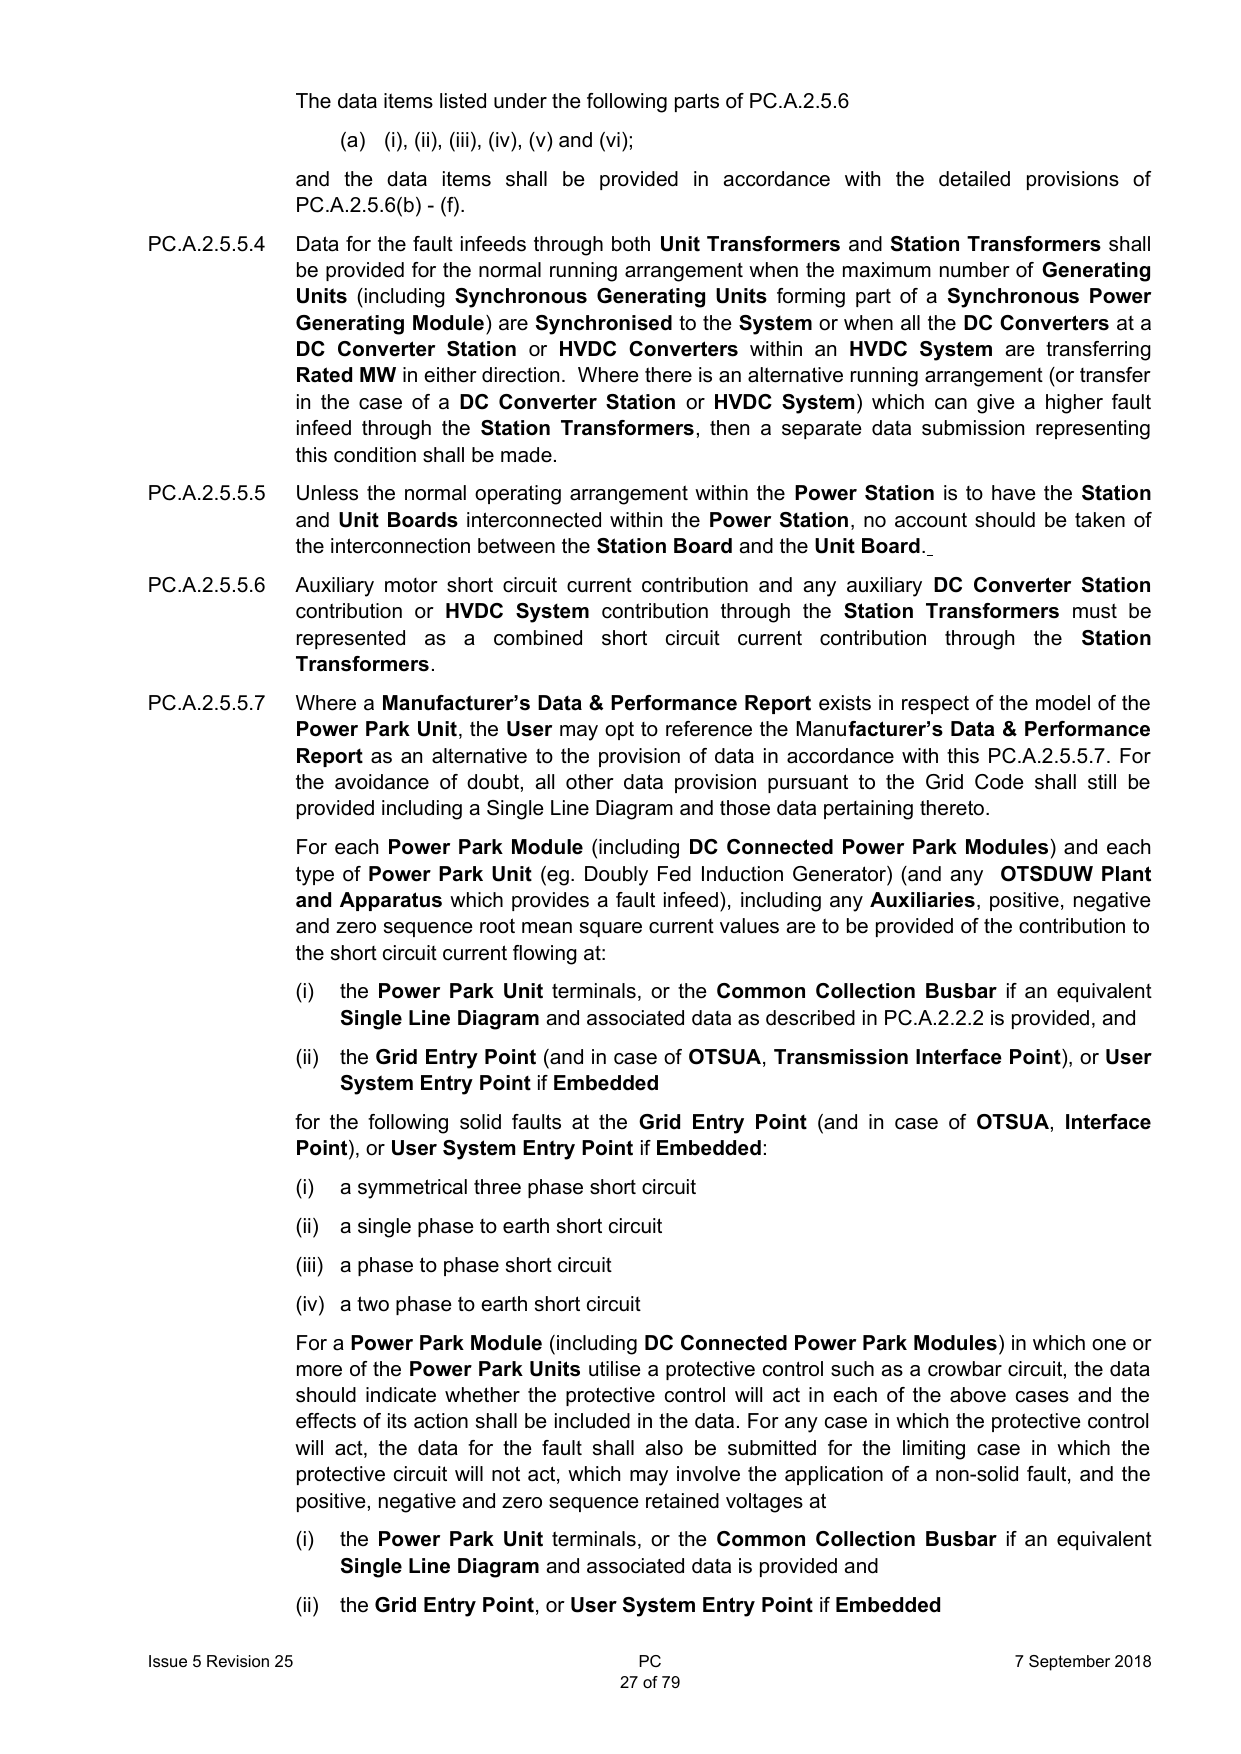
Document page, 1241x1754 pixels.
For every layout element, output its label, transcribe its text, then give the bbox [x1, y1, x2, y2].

text (ii) the Grid Entry Point, or User System Entry Point if Embedded [295, 1592, 1152, 1616]
text For a Power Park Module (including DC Connected Power Park Modules) in which one or more of the Power Park Units utilise a protective control such as a crowbar circuit, the data should indicate whether the protective control will act in each of the above cases and the effects of its action shall be included in the data. For any case in which the protective control will act, the data for the fault shall also be submitted for the limiting case in which the protective circuit will not act, which may involve the application of a non-solid fault, and the positive, negative and zero sequence retained voltages at [148, 1330, 1152, 1512]
text (i) the Power Park Unit terminals, or the Common Collection Busbar if an equivalent Single Line Diagram and associated data as described in PC.A.2.2.2 is provided, and [295, 979, 1152, 1029]
text For each Power Park Module (including DC Connected Power Park Modules) and each type of Power Park Unit (eg. Doubly Fed Induction Generator) (and any OTSDUW Plant and Apparatus which provides a fault infeed), including any Auxiliaries, positive, negative and zero sequence root mean square current values are to be provided of the contribution to the short circuit current flowing at: [148, 835, 1152, 964]
text PC.A.2.5.5.6 Auxiliary motor short circuit current contribution and any auxiliary DC Converter Station contribution or HVDC System contribution through the Station Transformers must be represented as a combined short circuit current contribution through the Station Transformers. [148, 573, 1152, 676]
text PC.A.2.5.5.7 Where a Manufacturer’s Data & Performance Report exists in respect of the model of the Power Park Unit, the User may opt to reference the Manufacturer’s Data & Performance Report as an alternative to the provision of data in accordance with this PC.A.2.5.5.7. For the avoidance of doubt, all other data provision pursuant to the Grid Code shall still be provided including a Single Line Diagram and those data pertaining thereto. [148, 691, 1152, 820]
text (i) a symmetrical three phase short circuit [295, 1175, 1152, 1199]
text for the following solid faults at the Grid Entry Point (and in case of OTSUA, Interface Point), or User System Entry Point if Embedded: [148, 1110, 1152, 1160]
text PC.A.2.5.5.4 Data for the fault infeeds through both Unit Transformers and Station Transformers shall be provided for the normal running arrangement when the maximum number of Generating Units (including Synchronous Generating Units forming part of a Synchronous Power Generating Module) are Synchronised to the System or when all the DC Converters at a DC Converter Station or HVDC Converters within an HVDC System are transferring Rated MW in either direction. Where there is an alternative running arrangement (or transfer in the case of a DC Converter Station or HVDC System) which can give a higher fault infeed through the Station Transformers, then a separate data submission representing this condition shall be made. [148, 232, 1152, 466]
text PC.A.2.5.5.5 Unless the normal operating arrangement within the Power Station is to have the Station and Unit Boards interconnected within the Power Station, no account should be taken of the interconnection between the Station Board and the Unit Board. [148, 481, 1152, 558]
text (a) (i), (ii), (iii), (iv), (v) and (vi); [340, 127, 1152, 151]
text (i) the Power Park Unit terminals, or the Common Collection Busbar if an equivalent Single Line Diagram and associated data is provided and [295, 1527, 1152, 1578]
text (iv) a two phase to earth short circuit [295, 1291, 1152, 1315]
text (ii) the Grid Entry Point (and in case of OTSUA, Transmission Interface Point), or User System Entry Point if Embedded [295, 1044, 1152, 1095]
text The data items listed under the following parts of PC.A.2.5.6 [148, 89, 1152, 113]
text and the data items shall be provided in accordance with the detailed provisions of PC.A.2.5.6(b) - (f). [148, 166, 1152, 217]
text (ii) a single phase to earth short circuit [295, 1214, 1152, 1238]
text (iii) a phase to phase short circuit [295, 1253, 1152, 1277]
